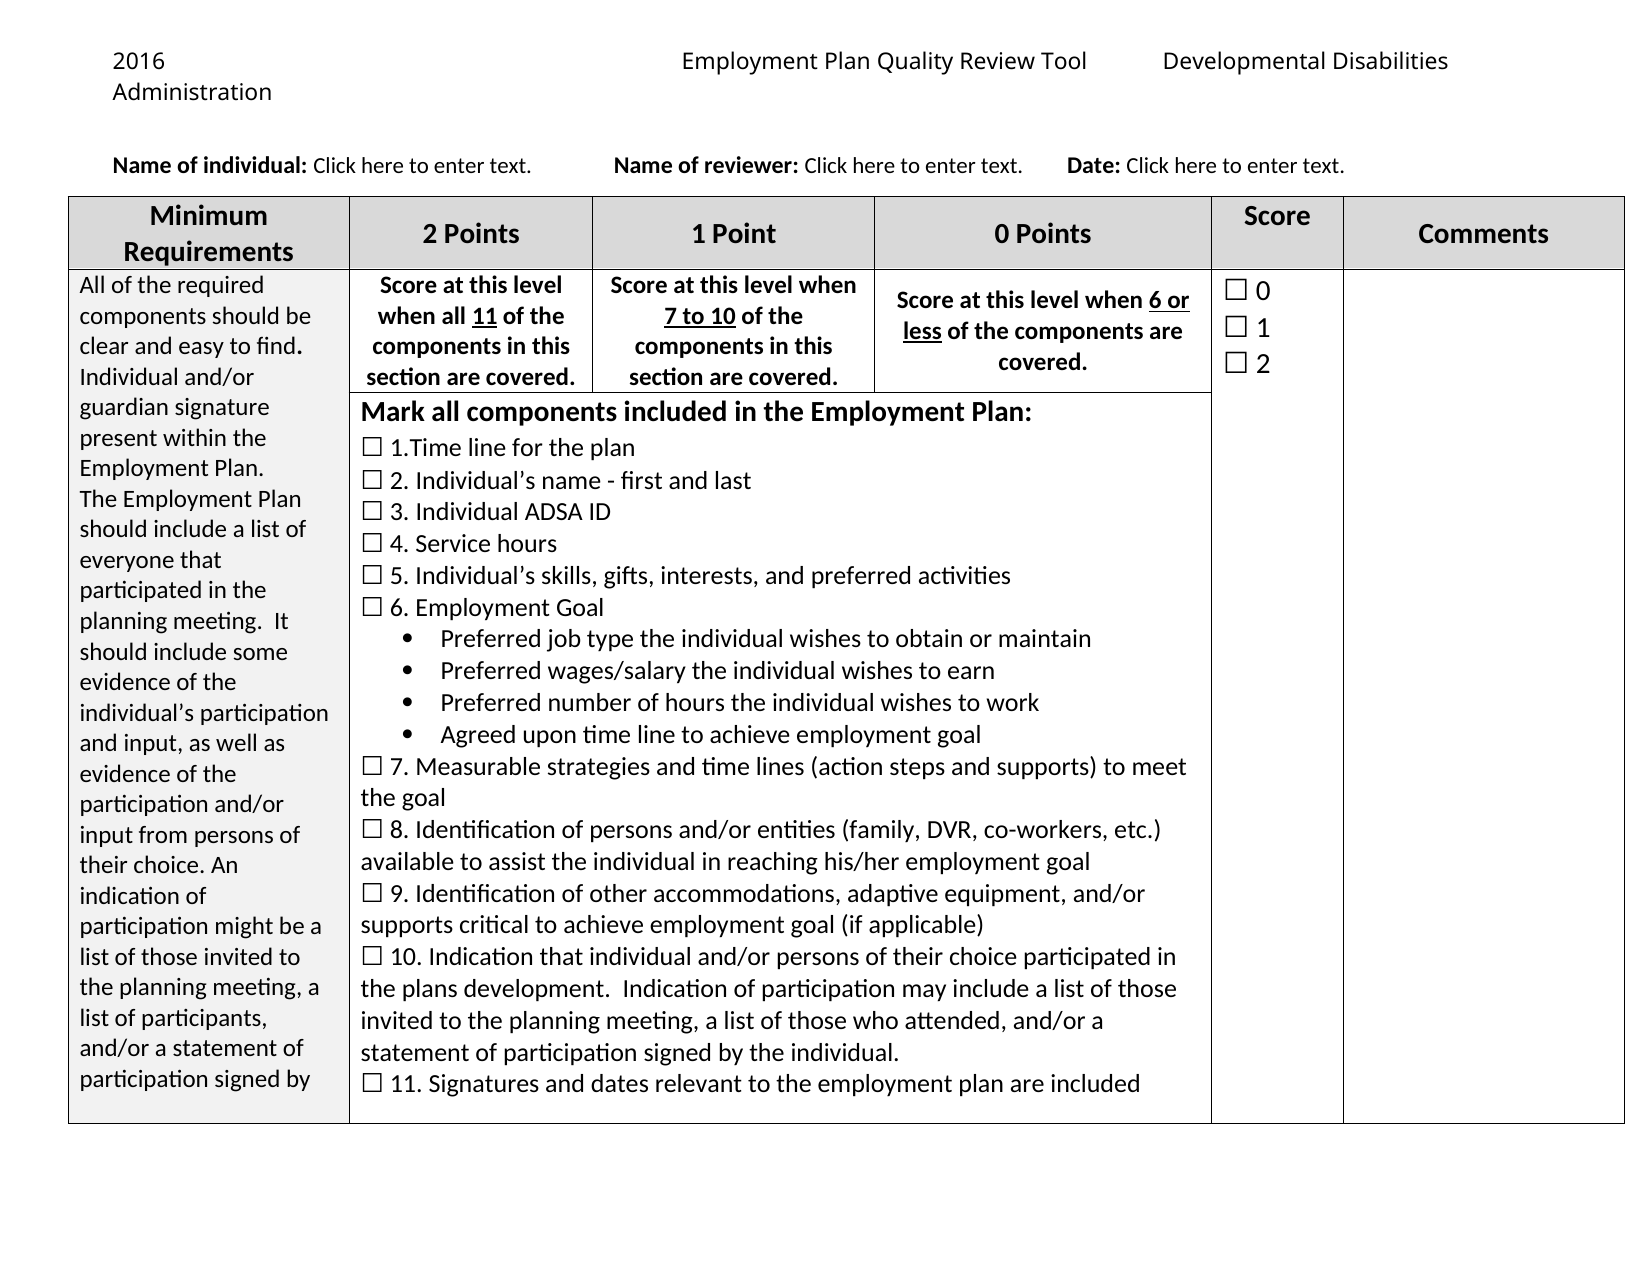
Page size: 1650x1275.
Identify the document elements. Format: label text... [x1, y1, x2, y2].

table_header 0 Points [875, 197, 1211, 268]
table_cell [1344, 270, 1624, 1123]
table_cell Score at this level when 6 or less of the components are covered. [875, 270, 1211, 392]
table_cell Score at this level when all 11 of the components in this section are covered. [350, 270, 592, 392]
table_header Comments [1344, 197, 1624, 268]
table_header 1 Point [593, 197, 874, 268]
table_header Minimum Requirements [69, 197, 349, 268]
table_cell All of the required components should be clear and easy to find. Individual and/or guardian signature present within the Employment Plan. The Employment Plan should include a list of everyone that participated in the planning meeting. It should include some evidence of the individual’s participation and input, as well as evidence of the participation and/or input from persons of their choice. An indication of participation might be a list of those invited to the planning meeting, a list of participants, and/or a statement of participation signed by the individual. [69, 270, 349, 1123]
table_header Score [1212, 197, 1343, 268]
table_cell Mark all components included in the Employment Plan: 1.Time line for the plan 2. Individual’s name - first and last 3. Individual ADSA ID 4. Service hours 5. Individual’s skills, gifts, interests, and preferred activities 6. Employment Goal Preferred job type the individual wishes to obtain or maintain Preferred wages/salary the individual wishes to earn Preferred number of hours the individual wishes to work Agreed upon time line to achieve employment goal 7. Measurable strategies and time lines (action steps and supports) to meet the goal 8. Identification of persons and/or entities (family, DVR, co-workers, etc.) available to assist the individual in reaching his/her employment goal 9. Identification of other accommodations, adaptive equipment, and/or supports critical to achieve employment goal (if applicable) 10. Indication that individual and/or persons of their choice participated in the plans development. Indication of participation may include a list of those invited to the planning meeting, a list of those who attended, and/or a statement of participation signed by the individual. 11. Signatures and dates relevant to the employment plan are included [350, 393, 1211, 1123]
table_header 2 Points [350, 197, 592, 268]
table_cell 0 1 2 [1212, 270, 1343, 1123]
table_cell Score at this level when 7 to 10 of the components in this section are covered. [593, 270, 874, 392]
text Name of individual: Name of reviewer: Date: [112, 150, 1537, 179]
